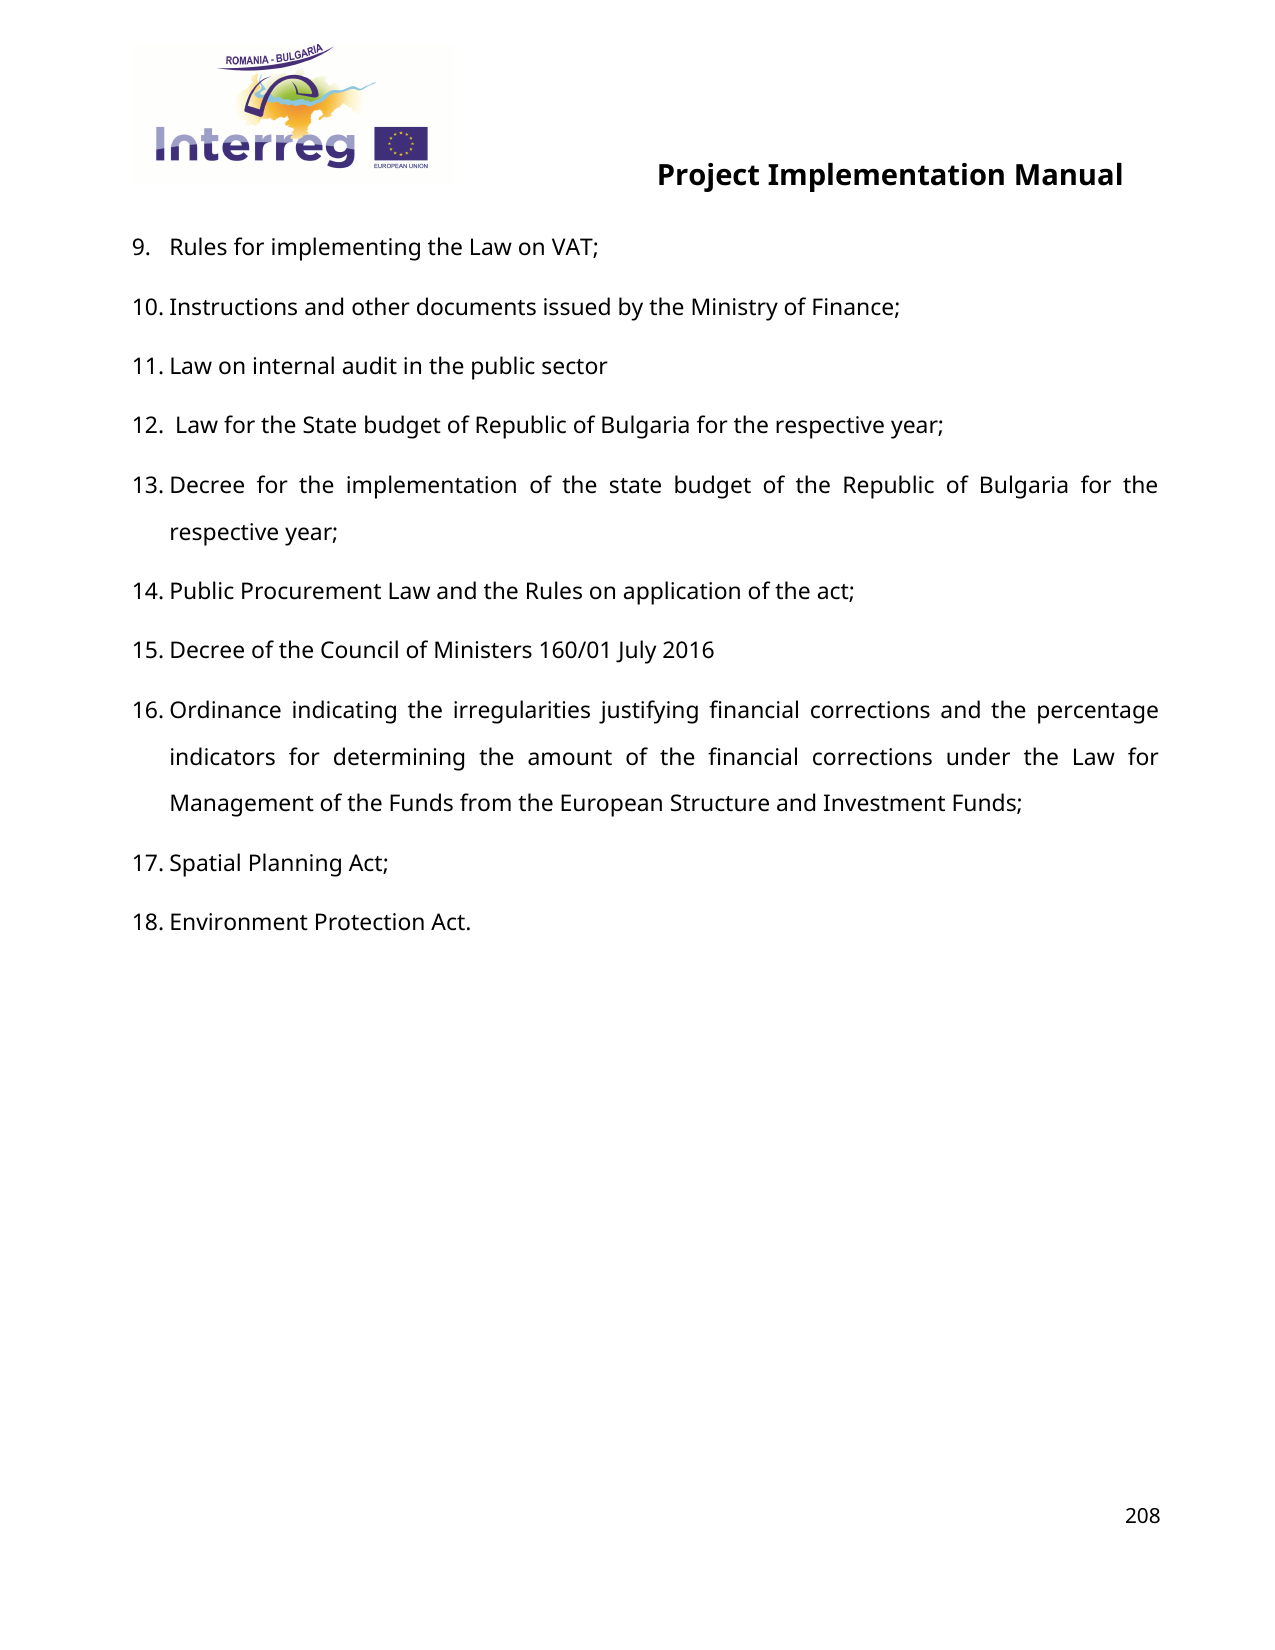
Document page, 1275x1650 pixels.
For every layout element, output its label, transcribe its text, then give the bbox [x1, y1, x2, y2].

list Instructions and other documents issued by the Ministry of Finance; [132, 290, 1160, 322]
list Law on internal audit in the public sector [132, 350, 1160, 381]
list Rules for implementing the Law on VAT; [132, 231, 1160, 262]
picture [131, 44, 454, 185]
list Public Procurement Law and the Rules on application of the act; [132, 575, 1160, 606]
list Spatial Planning Act; [132, 847, 1160, 878]
list Ordinance indicating the irregularities justifying financial corrections and the percentage indicators for determining the amount of the financial corrections under the Law for Management of the Funds from the European Structure and Investment Funds; [132, 693, 1160, 818]
list Decree of the Council of Ministers 160/01 July 2016 [132, 634, 1160, 665]
list Decree for the implementation of the state budget of the Republic of Bulgaria for the respective year; [132, 468, 1160, 547]
list Law for the State budget of Republic of Bulgaria for the respective year; [132, 409, 1160, 440]
list Environment Protection Act. [132, 906, 1160, 937]
